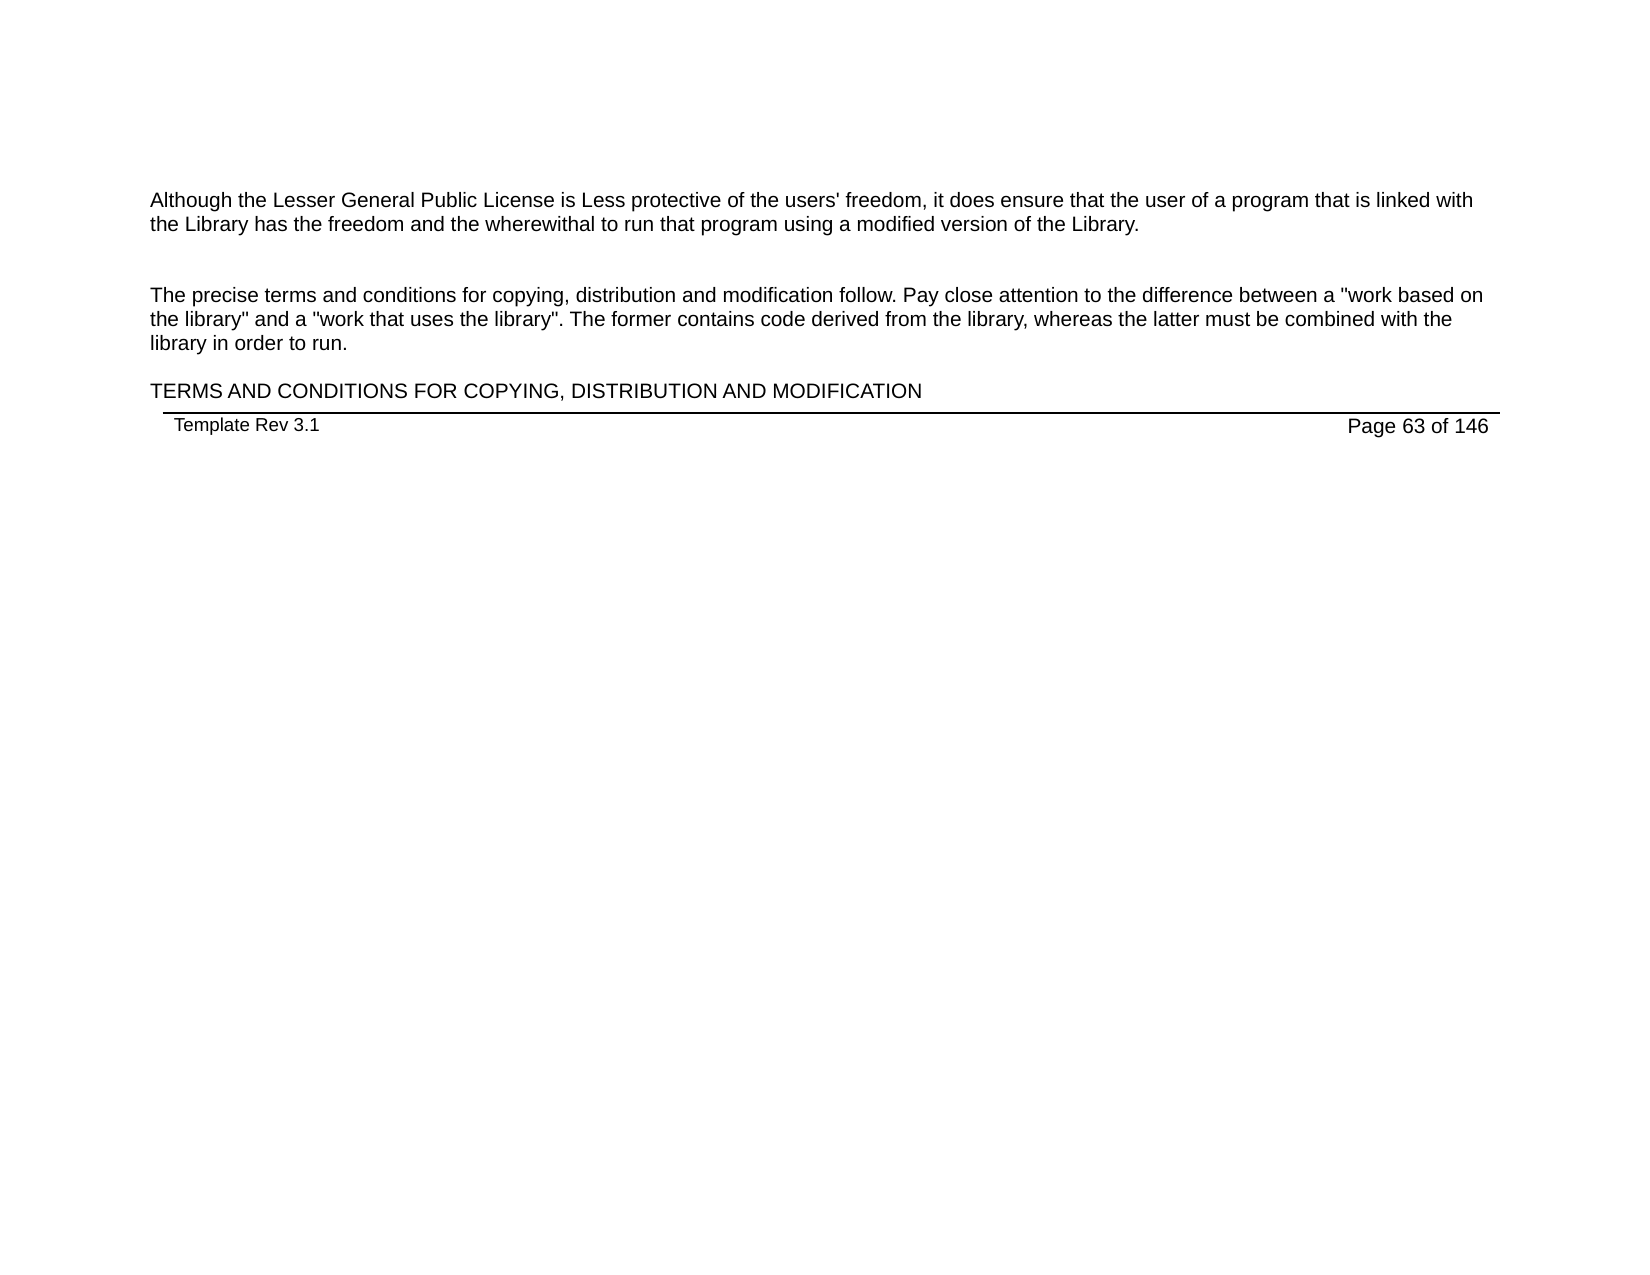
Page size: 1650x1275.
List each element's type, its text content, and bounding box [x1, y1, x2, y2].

text TERMS AND CONDITIONS FOR COPYING, DISTRIBUTION AND MODIFICATION [150, 379, 1500, 403]
text The precise terms and conditions for copying, distribution and modification follow. Pay close attention to the difference between a "work based on the library" and a "work that uses the library". The former contains code derived from the library, whereas the latter must be combined with the library in order to run. [150, 283, 1500, 355]
text Although the Lesser General Public License is Less protective of the users' freedom, it does ensure that the user of a program that is linked with the Library has the freedom and the wherewithal to run that program using a modified version of the Library. [150, 187, 1500, 259]
